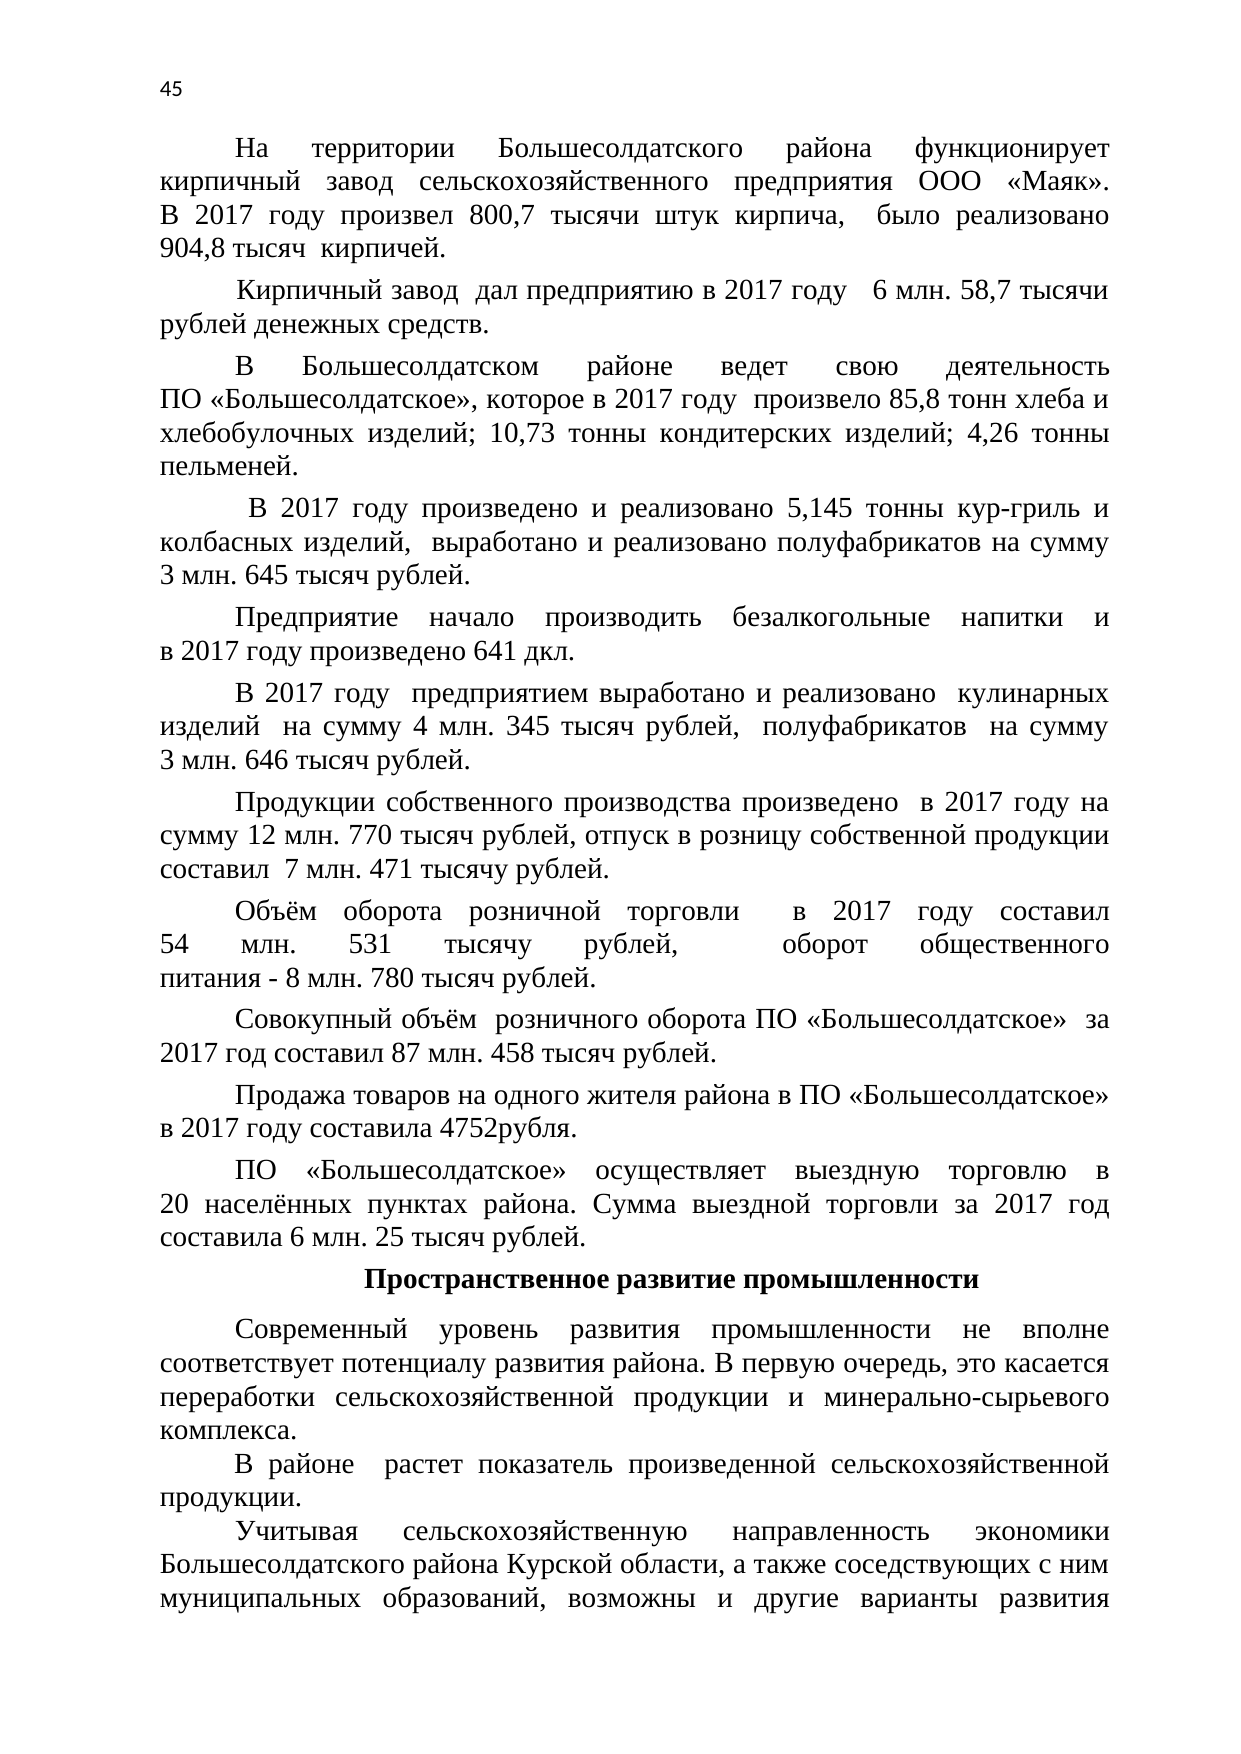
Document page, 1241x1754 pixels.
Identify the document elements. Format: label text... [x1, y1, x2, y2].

text Продажа товаров на одного жителя района в ПО «Большесолдатское» в 2017 году составила 4752рубля. [159, 1077, 1110, 1144]
text На территории Большесолдатского района функционирует кирпичный завод сельскохозяйственного предприятия ООО «Маяк». В 2017 году произвел 800,7 тысячи штук кирпича, было реализовано 904,8 тысяч кирпичей. [159, 130, 1110, 264]
text Пространственное развитие промышленности [159, 1261, 1110, 1295]
text В Большесолдатском районе ведет свою деятельность ПО «Большесолдатское», которое в 2017 году произвело 85,8 тонн хлеба и хлебобулочных изделий; 10,73 тонны кондитерских изделий; 4,26 тонны пельменей. [159, 348, 1110, 482]
text Кирпичный завод дал предприятию в 2017 году 6 млн. 58,7 тысячи рублей денежных средств. [159, 272, 1110, 339]
text В 2017 году произведено и реализовано 5,145 тонны кур-гриль и колбасных изделий, выработано и реализовано полуфабрикатов на сумму 3 млн. 645 тысяч рублей. [159, 490, 1110, 591]
text Объём оборота розничной торговли в 2017 году составил 54 млн. 531 тысячу рублей, оборот общественного питания - 8 млн. 780 тысяч рублей. [159, 893, 1110, 993]
text Предприятие начало производить безалкогольные напитки и в 2017 году произведено 641 дкл. [159, 599, 1110, 666]
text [159, 1513, 1110, 1613]
text Совокупный объём розничного оборота ПО «Большесолдатское» за 2017 год составил 87 млн. 458 тысяч рублей. [159, 1002, 1110, 1069]
text Современный уровень развития промышленности не вполне соответствует потенциалу развития района. В первую очередь, это касается переработки сельскохозяйственной продукции и минерально-сырьевого комплекса. [159, 1312, 1110, 1446]
text В районе растет показатель произведенной сельскохозяйственной продукции. [159, 1446, 1110, 1513]
text Продукции собственного производства произведено в 2017 году на сумму 12 млн. 770 тысяч рублей, отпуск в розницу собственной продукции составил 7 млн. 471 тысячу рублей. [159, 784, 1110, 884]
text ПО «Большесолдатское» осуществляет выездную торговлю в 20 населённых пунктах района. Сумма выездной торговли за 2017 год составила 6 млн. 25 тысяч рублей. [159, 1152, 1110, 1253]
text В 2017 году предприятием выработано и реализовано кулинарных изделий на сумму 4 млн. 345 тысяч рублей, полуфабрикатов на сумму 3 млн. 646 тысяч рублей. [159, 675, 1110, 775]
